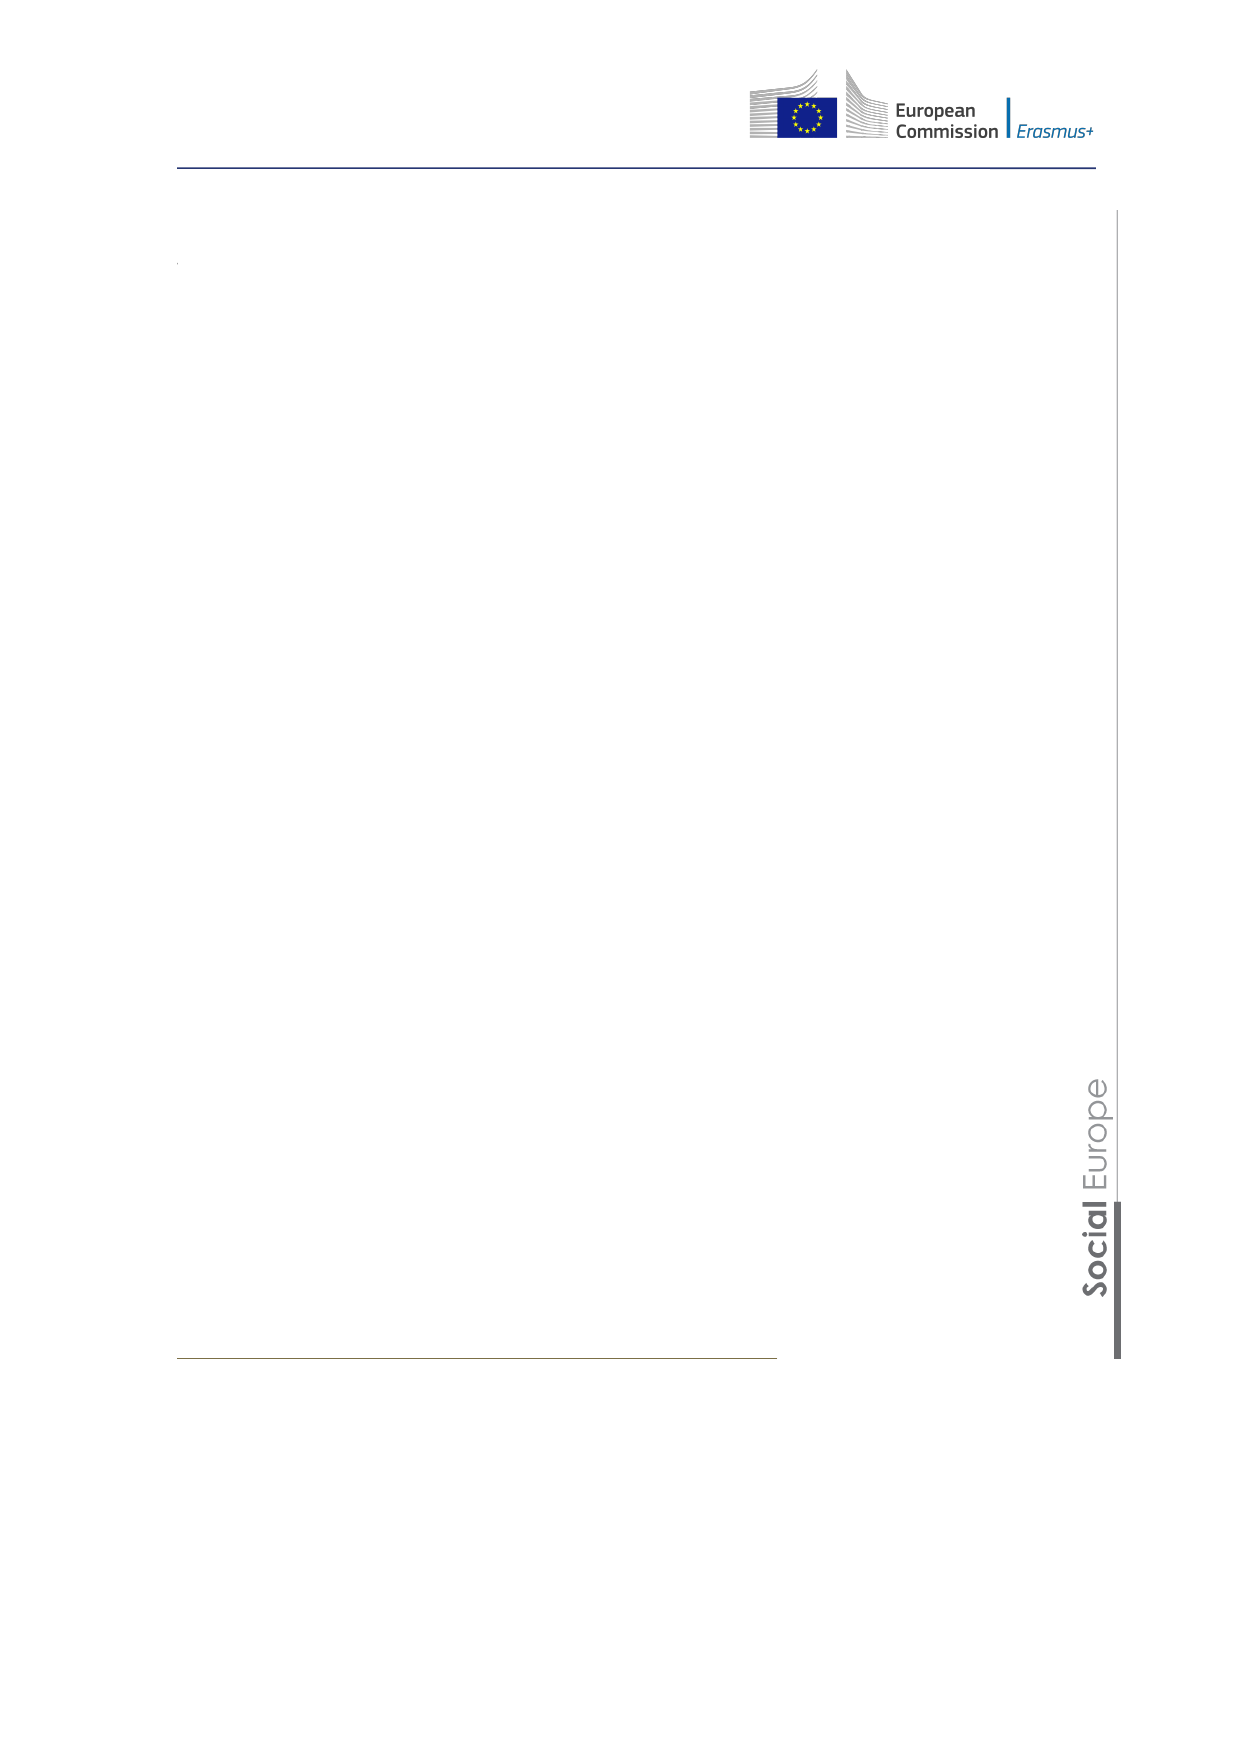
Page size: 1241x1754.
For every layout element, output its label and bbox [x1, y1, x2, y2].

picture [749, 69, 1093, 142]
picture [177, 210, 1121, 1359]
